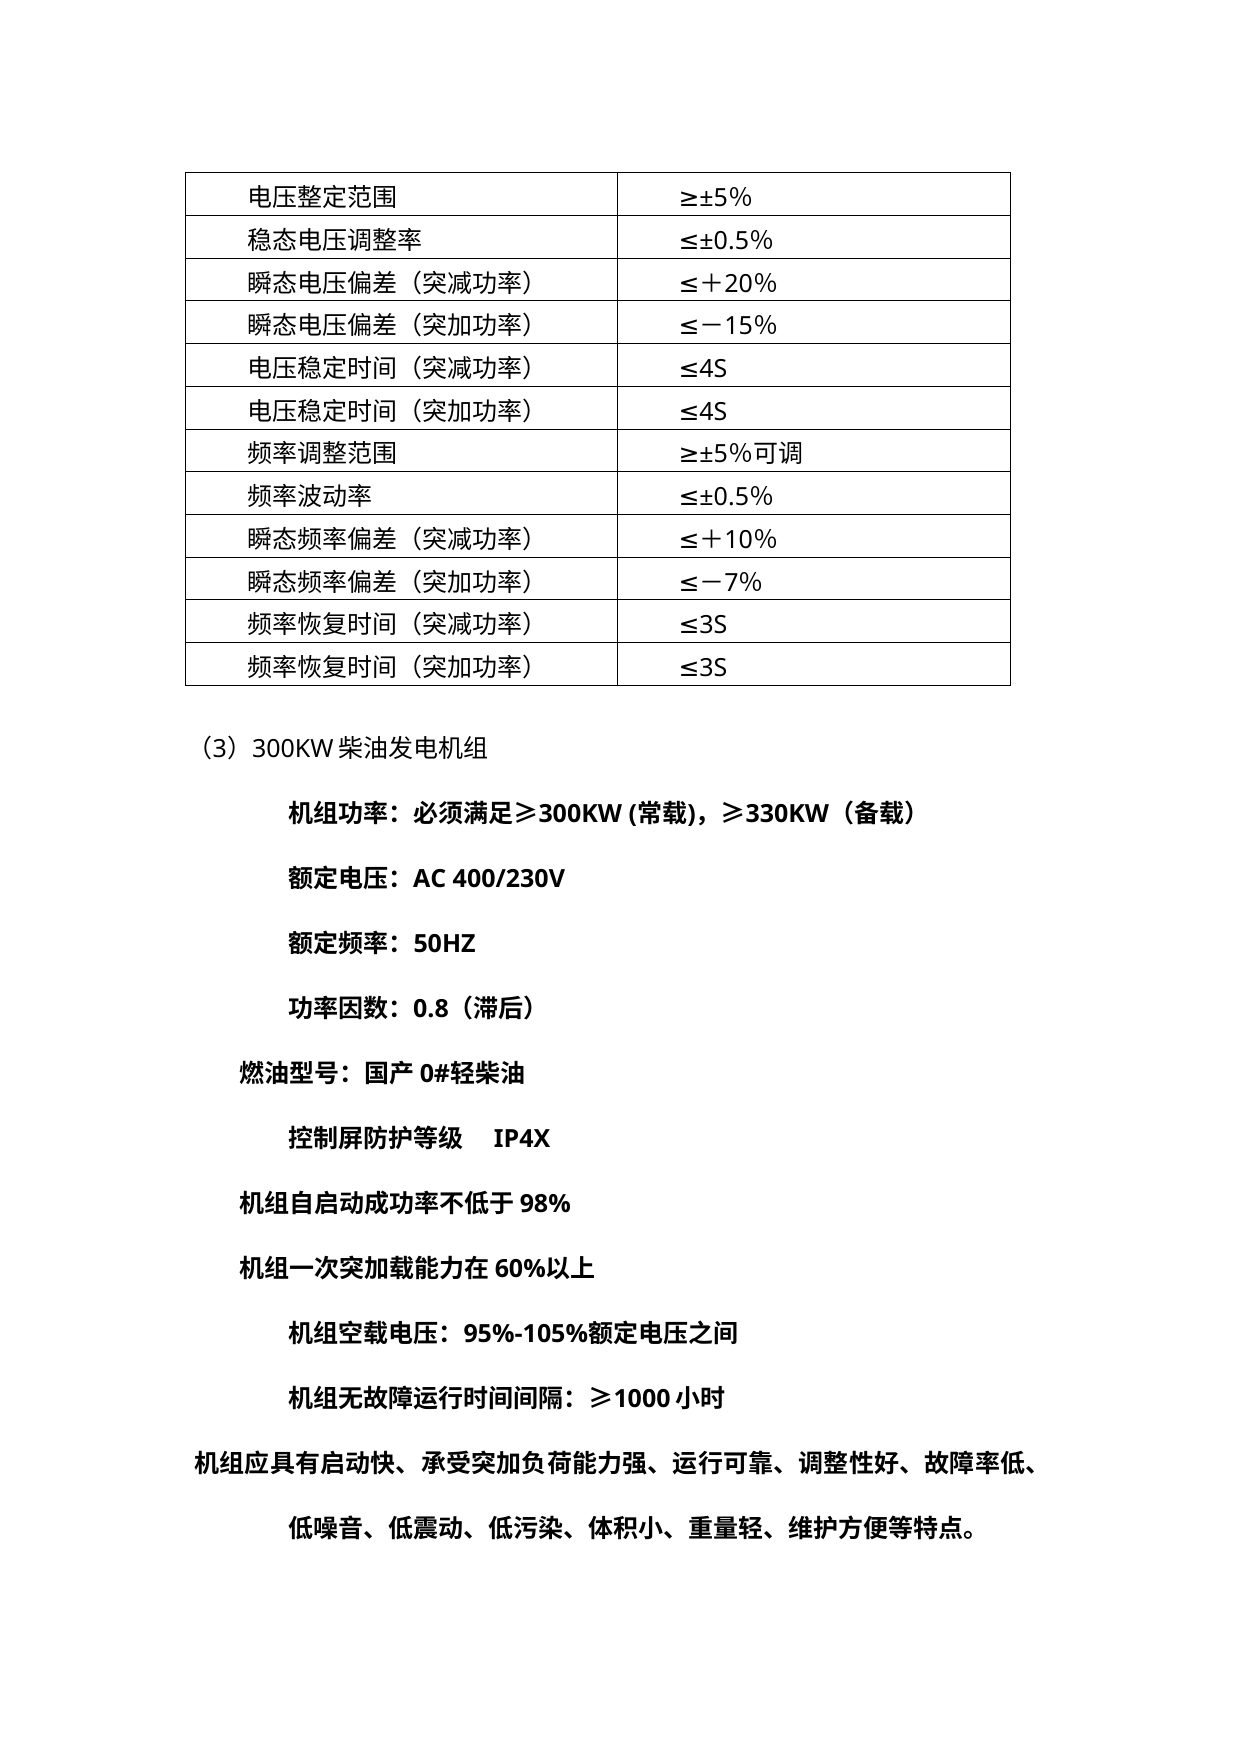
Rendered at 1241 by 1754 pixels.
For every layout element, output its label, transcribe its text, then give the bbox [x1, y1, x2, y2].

table_header 电压整定范围 [186, 173, 617, 215]
text 功率因数：0.8（滞后） [187, 974, 1053, 1039]
table_cell 稳态电压调整率 [186, 216, 617, 258]
table_cell 电压稳定时间（突减功率） [186, 344, 617, 386]
table_cell ≤3S [618, 600, 1010, 642]
table_cell ≥±5％可调 [618, 430, 1010, 471]
table_cell 频率波动率 [186, 472, 617, 514]
table_cell 电压稳定时间（突加功率） [186, 387, 617, 428]
text 机组应具有启动快、承受突加负荷能力强、运行可靠、调整性好、故障率低、低噪音、低震动、低污染、体积小、重量轻、维护方便等特点。 [187, 1429, 1053, 1559]
table_cell 频率恢复时间（突减功率） [186, 600, 617, 642]
text 机组一次突加载能力在60%以上 [187, 1234, 1053, 1299]
table_cell 瞬态电压偏差（突减功率） [186, 259, 617, 300]
table_cell ≤4S [618, 387, 1010, 428]
table_cell ≤＋20％ [618, 259, 1010, 300]
table_cell ≤－7％ [618, 558, 1010, 599]
table_cell 瞬态电压偏差（突加功率） [186, 301, 617, 343]
text （3）300KW柴油发电机组 [187, 227, 1053, 779]
text 额定电压：AC 400/230V [187, 844, 1053, 909]
text 控制屏防护等级 IP4X [187, 1104, 1053, 1169]
table_cell ≤3S [618, 643, 1010, 685]
text 机组功率：必须满足≥300kW (常载)，≥330KW（备载） [288, 779, 1053, 844]
table_cell ≤＋10％ [618, 515, 1010, 557]
table_header ≥±5％ [618, 173, 1010, 215]
text 燃油型号：国产0#轻柴油 [187, 1039, 1053, 1104]
text 机组空载电压：95%-105%额定电压之间 [288, 1299, 1053, 1364]
text 机组自启动成功率不低于98% [187, 1169, 1053, 1234]
table_cell ≤±0.5％ [618, 472, 1010, 514]
text 额定频率：50Hz [288, 909, 1053, 974]
table_cell ≤－15％ [618, 301, 1010, 343]
text 机组无故障运行时间间隔：≥1000小时 [288, 1364, 1053, 1429]
table_cell ≤4S [618, 344, 1010, 386]
table_cell 频率调整范围 [186, 430, 617, 471]
table_cell 瞬态频率偏差（突减功率） [186, 515, 617, 557]
table_cell ≤±0.5％ [618, 216, 1010, 258]
table_cell 频率恢复时间（突加功率） [186, 643, 617, 685]
table_cell 瞬态频率偏差（突加功率） [186, 558, 617, 599]
